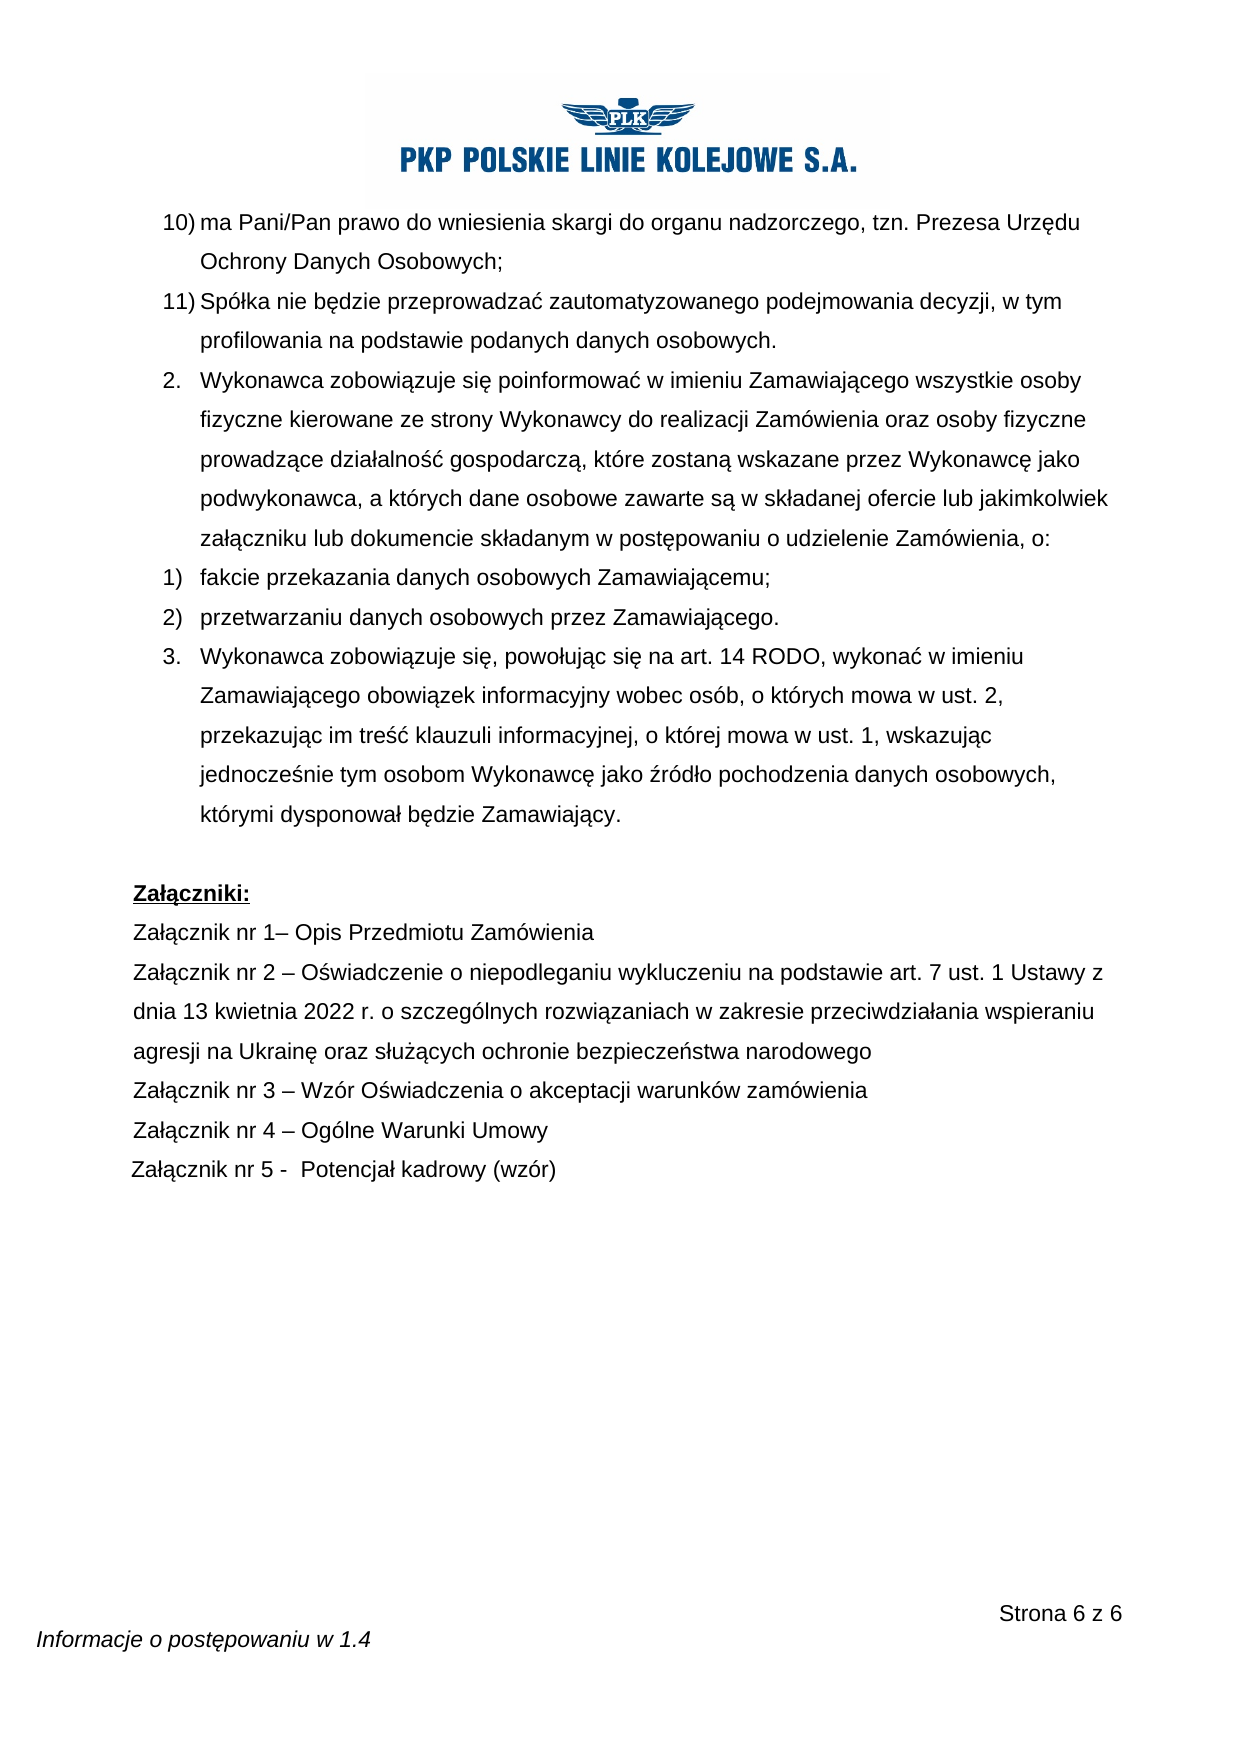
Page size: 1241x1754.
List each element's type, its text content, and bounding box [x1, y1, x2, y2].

text Załącznik nr 5 - Potencjał kadrowy (wzór) [118, 1156, 1123, 1183]
text Załącznik nr 3 – Wzór Oświadczenia o akceptacji warunków zamówienia [133, 1077, 1123, 1104]
list Wykonawca zobowiązuje się, powołując się na art. 14 RODO, wykonać w imieniu Zamawiającego obowiązek informacyjny wobec osób, o których mowa w ust. 2, przekazując im treść klauzuli informacyjnej, o której mowa w ust. 1, wskazując jednocześnie tym osobom Wykonawcę jako źródło pochodzenia danych osobowych, którymi dysponował będzie Zamawiający. [162, 643, 1122, 827]
picture [365, 73, 891, 209]
list przetwarzaniu danych osobowych przez Zamawiającego. [162, 603, 1122, 630]
text Załącznik nr 4 – Ogólne Warunki Umowy [133, 1117, 1123, 1143]
text Załącznik nr 1– Opis Przedmiotu Zamówienia [133, 919, 1122, 946]
list fakcie przekazania danych osobowych Zamawiającemu; [162, 564, 1122, 590]
list ma Pani/Pan prawo do wniesienia skargi do organu nadzorczego, tzn. Prezesa Urzędu Ochrony Danych Osobowych; [162, 209, 1122, 274]
list Załączniki: [133, 840, 1122, 906]
list Wykonawca zobowiązuje się poinformować w imieniu Zamawiającego wszystkie osoby fizyczne kierowane ze strony Wykonawcy do realizacji Zamówienia oraz osoby fizyczne prowadzące działalność gospodarczą, które zostaną wskazane przez Wykonawcę jako podwykonawca, a których dane osobowe zawarte są w składanej ofercie lub jakimkolwiek załączniku lub dokumencie składanym w postępowaniu o udzielenie Zamówienia, o: [162, 367, 1122, 551]
list Spółka nie będzie przeprowadzać zautomatyzowanego podejmowania decyzji, w tym profilowania na podstawie podanych danych osobowych. [162, 288, 1122, 353]
text Załącznik nr 2 – Oświadczenie o niepodleganiu wykluczeniu na podstawie art. 7 ust. 1 Ustawy z dnia 13 kwietnia 2022 r. o szczególnych rozwiązaniach w zakresie przeciwdziałania wspieraniu agresji na Ukrainę oraz służących ochronie bezpieczeństwa narodowego [133, 959, 1123, 1064]
